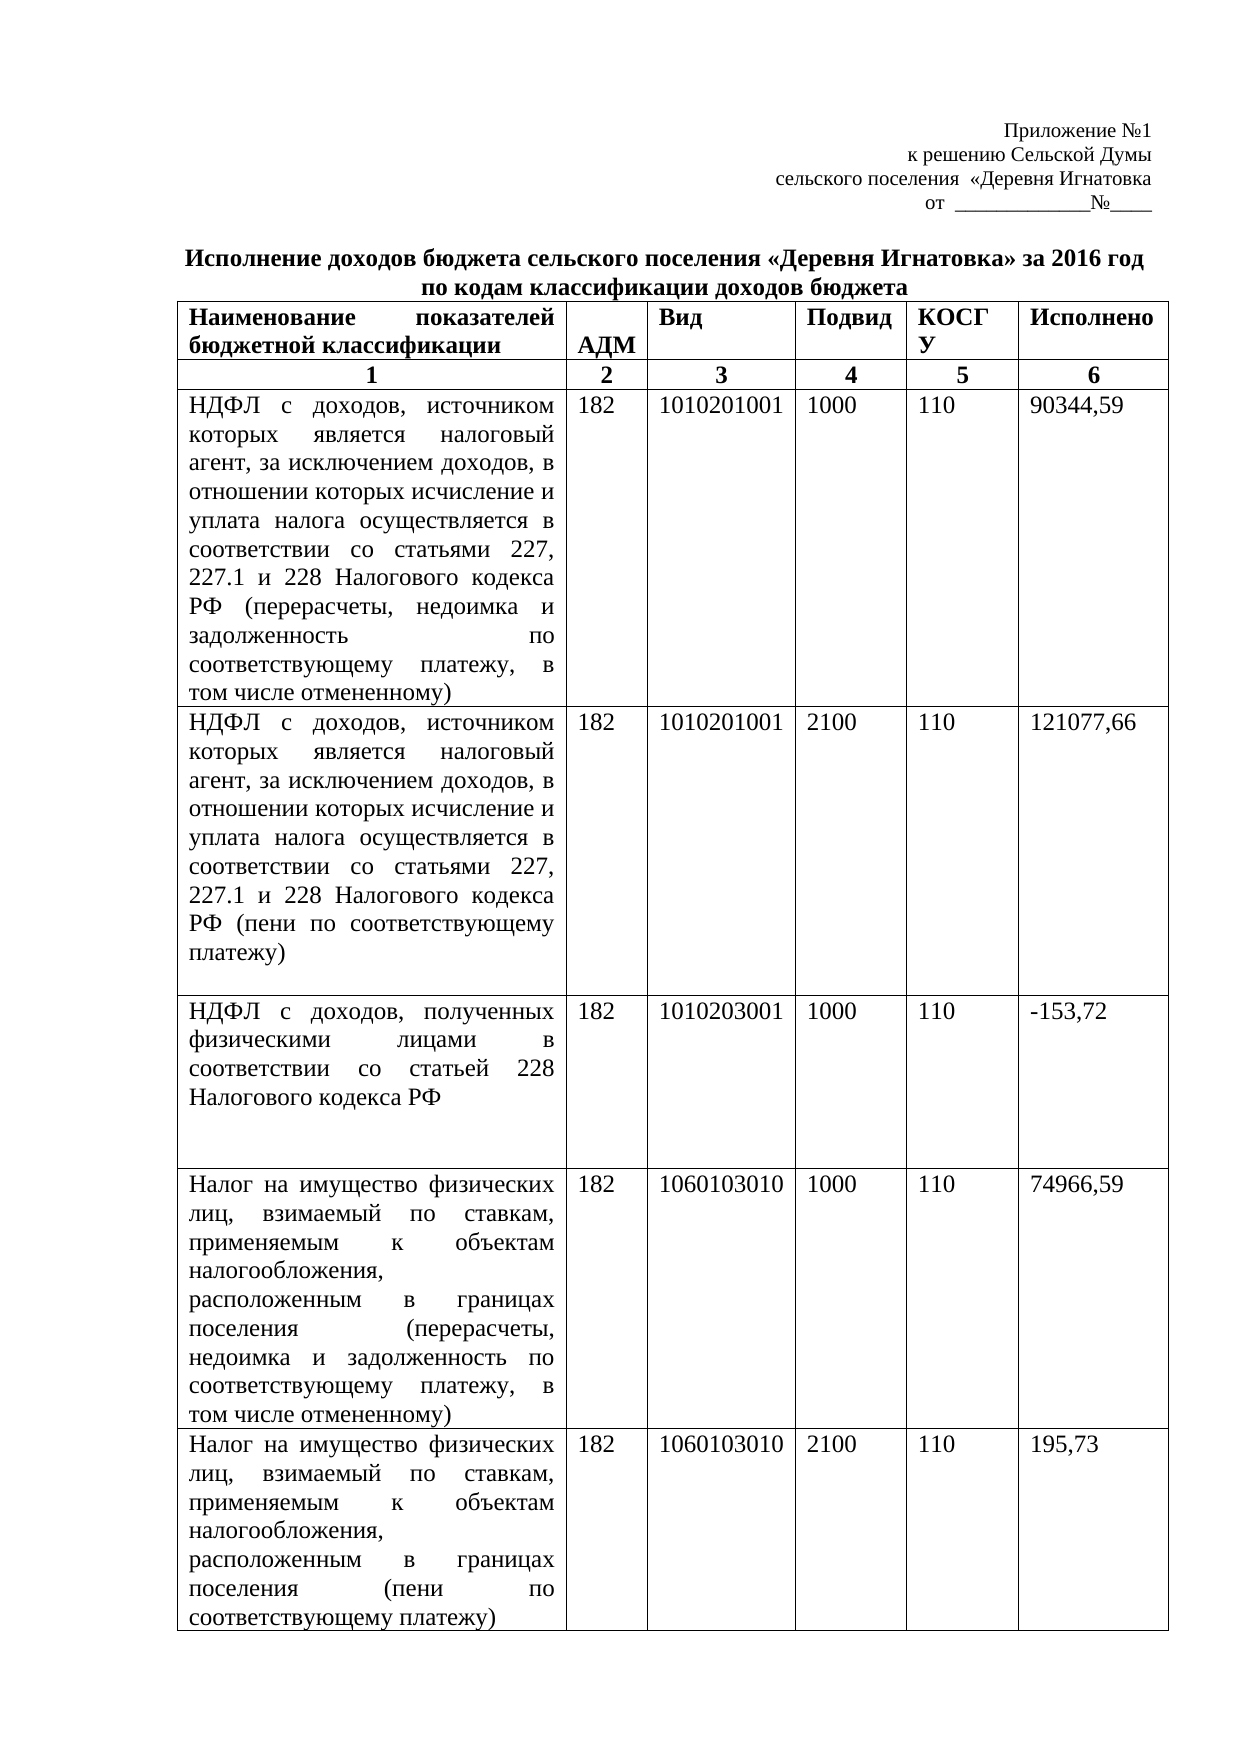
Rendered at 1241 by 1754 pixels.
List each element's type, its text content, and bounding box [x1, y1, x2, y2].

table_cell 1060103010 [648, 1169, 795, 1428]
table_header Вид [648, 302, 795, 359]
table_cell 4 [796, 360, 906, 389]
table_cell 2100 [796, 1429, 906, 1630]
table_cell 110 [907, 707, 1018, 995]
table_cell 182 [567, 996, 647, 1168]
table_cell 110 [907, 996, 1018, 1168]
table_cell Налог на имущество физических лиц, взимаемый по ставкам, применяемым к объектам налогообложения, расположенным в границах поселения (перерасчеты, недоимка и задолженность по соответствующему платежу, в том числе отмененному) [178, 1169, 566, 1428]
table_cell Налог на имущество физических лиц, взимаемый по ставкам, применяемым к объектам налогообложения, расположенным в границах поселения (пени по соответствующему платежу) [178, 1429, 566, 1630]
table_cell НДФЛ с доходов, полученных физическими лицами в соответствии со статьей 228 Налогового кодекса РФ [178, 996, 566, 1168]
table_cell 1 [178, 360, 566, 389]
table_cell 121077,66 [1019, 707, 1168, 995]
table_header КОСГУ [907, 302, 1018, 359]
table_cell 182 [567, 1429, 647, 1630]
table_cell 110 [907, 390, 1018, 706]
table_cell 1000 [796, 1169, 906, 1428]
table_cell 182 [567, 1169, 647, 1428]
table_cell 2 [567, 360, 647, 389]
table_cell 90344,59 [1019, 390, 1168, 706]
table_cell -153,72 [1019, 996, 1168, 1168]
text сельского поселения «Деревня Игнатовка [177, 166, 1152, 190]
text Приложение №1 [177, 118, 1152, 142]
table_cell 195,73 [1019, 1429, 1168, 1630]
table_header Наименование показателей бюджетной классификации [178, 302, 566, 359]
table_cell 1000 [796, 390, 906, 706]
table_cell 1010203001 [648, 996, 795, 1168]
table_cell 1010201001 [648, 390, 795, 706]
table_cell 3 [648, 360, 795, 389]
table_cell 182 [567, 390, 647, 706]
table_cell НДФЛ с доходов, источником которых является налоговый агент, за исключением доходов, в отношении которых исчисление и уплата налога осуществляется в соответствии со статьями 227, 227.1 и 228 Налогового кодекса РФ (перерасчеты, недоимка и задолженность по соответствующему платежу, в том числе отмененному) [178, 390, 566, 706]
table_cell 110 [907, 1429, 1018, 1630]
table_cell 5 [907, 360, 1018, 389]
table_header Подвид [796, 302, 906, 359]
text к решению Сельской Думы [177, 142, 1152, 166]
table_cell 6 [1019, 360, 1168, 389]
table_header АДМ [567, 302, 647, 359]
table_header Исполнено [1019, 302, 1168, 359]
table_cell 1060103010 [648, 1429, 795, 1630]
table_cell 74966,59 [1019, 1169, 1168, 1428]
table_cell 1000 [796, 996, 906, 1168]
text от _____________№____ [177, 190, 1152, 214]
text Исполнение доходов бюджета сельского поселения «Деревня Игнатовка» за 2016 год по кодам классификации доходов бюджета [177, 243, 1152, 301]
table_cell 182 [567, 707, 647, 995]
table_cell 2100 [796, 707, 906, 995]
table_cell НДФЛ с доходов, источником которых является налоговый агент, за исключением доходов, в отношении которых исчисление и уплата налога осуществляется в соответствии со статьями 227, 227.1 и 228 Налогового кодекса РФ (пени по соответствующему платежу) [178, 707, 566, 995]
table_cell 1010201001 [648, 707, 795, 995]
table_cell 110 [907, 1169, 1018, 1428]
